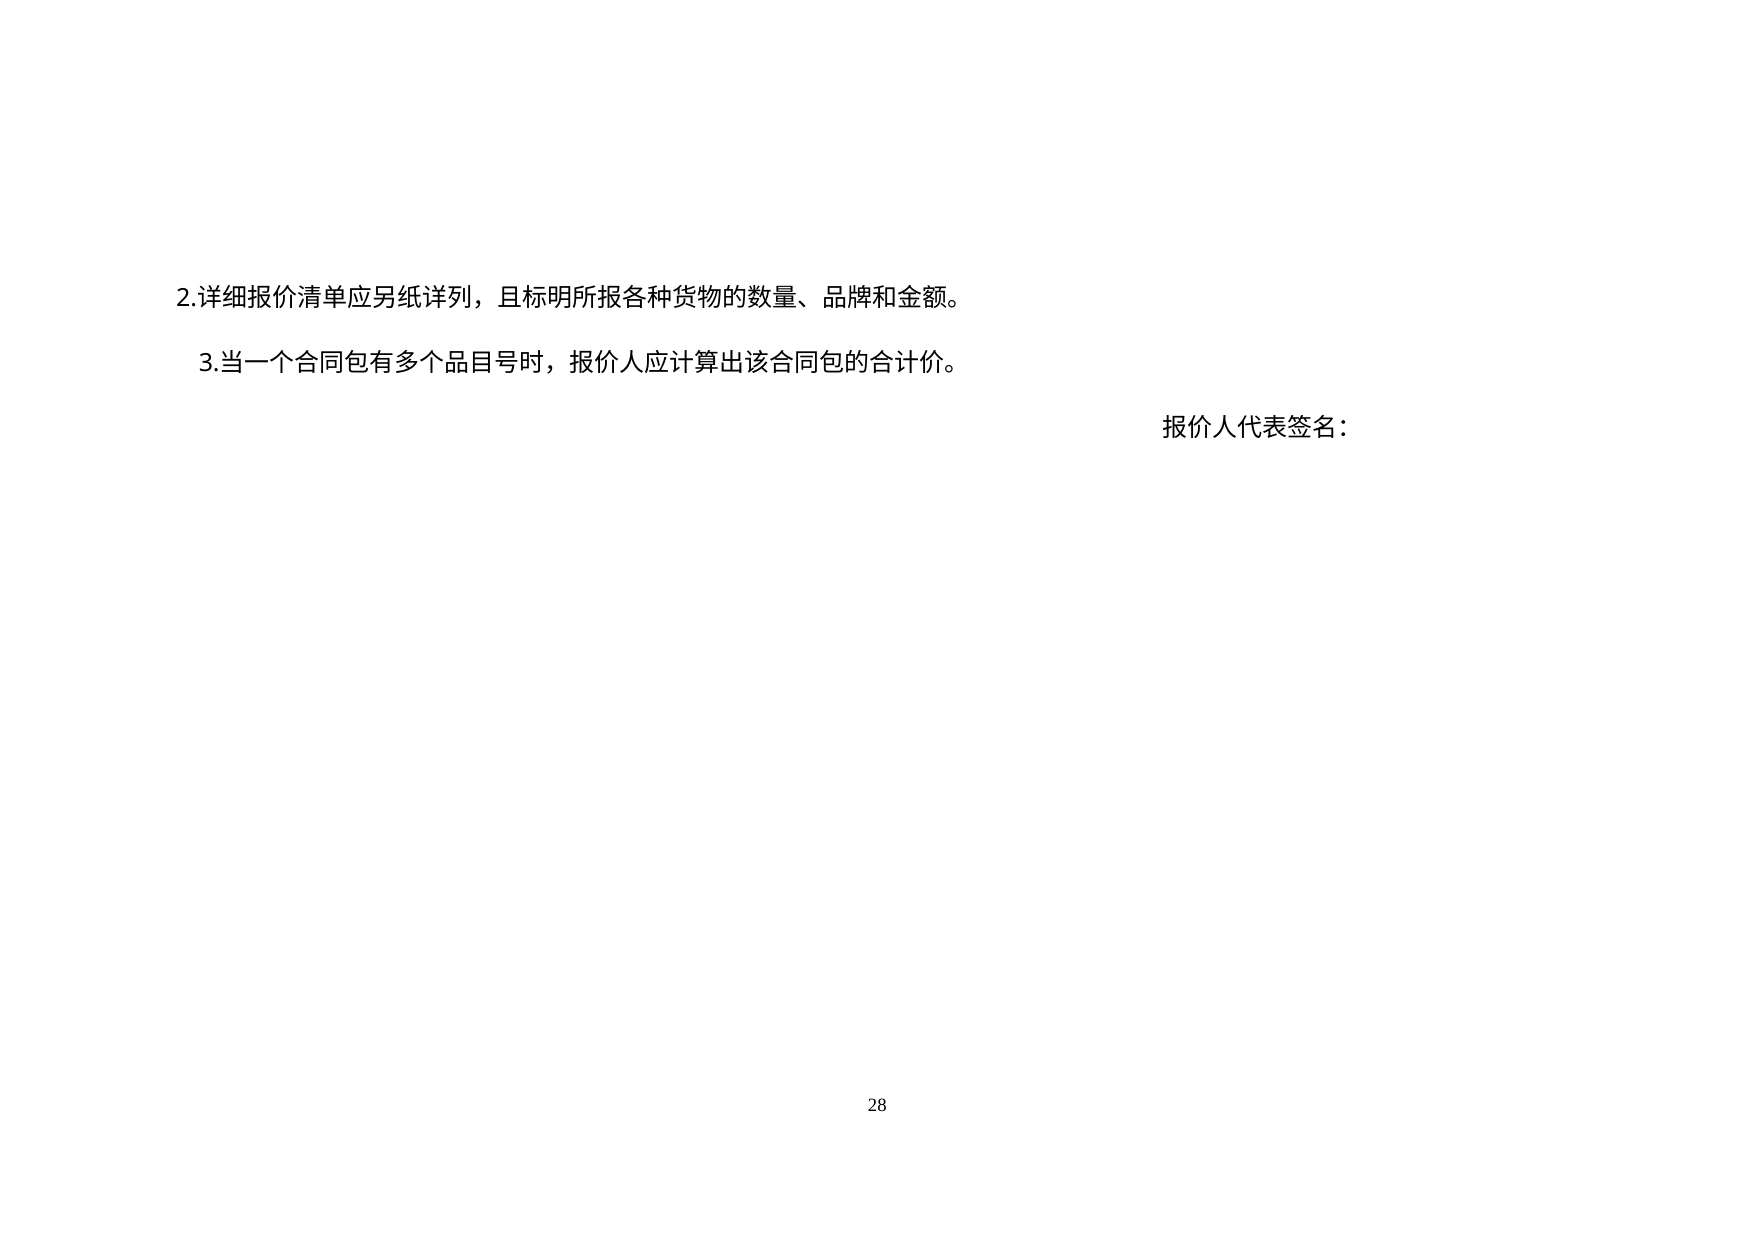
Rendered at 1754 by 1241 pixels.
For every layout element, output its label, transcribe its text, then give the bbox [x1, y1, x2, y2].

text 2.详细报价清单应另纸详列，且标明所报各种货物的数量、品牌和金额。 [150, 263, 1604, 328]
text 报价人代表签名： [150, 393, 1604, 458]
text 3.当一个合同包有多个品目号时，报价人应计算出该合同包的合计价。 [150, 328, 1604, 393]
